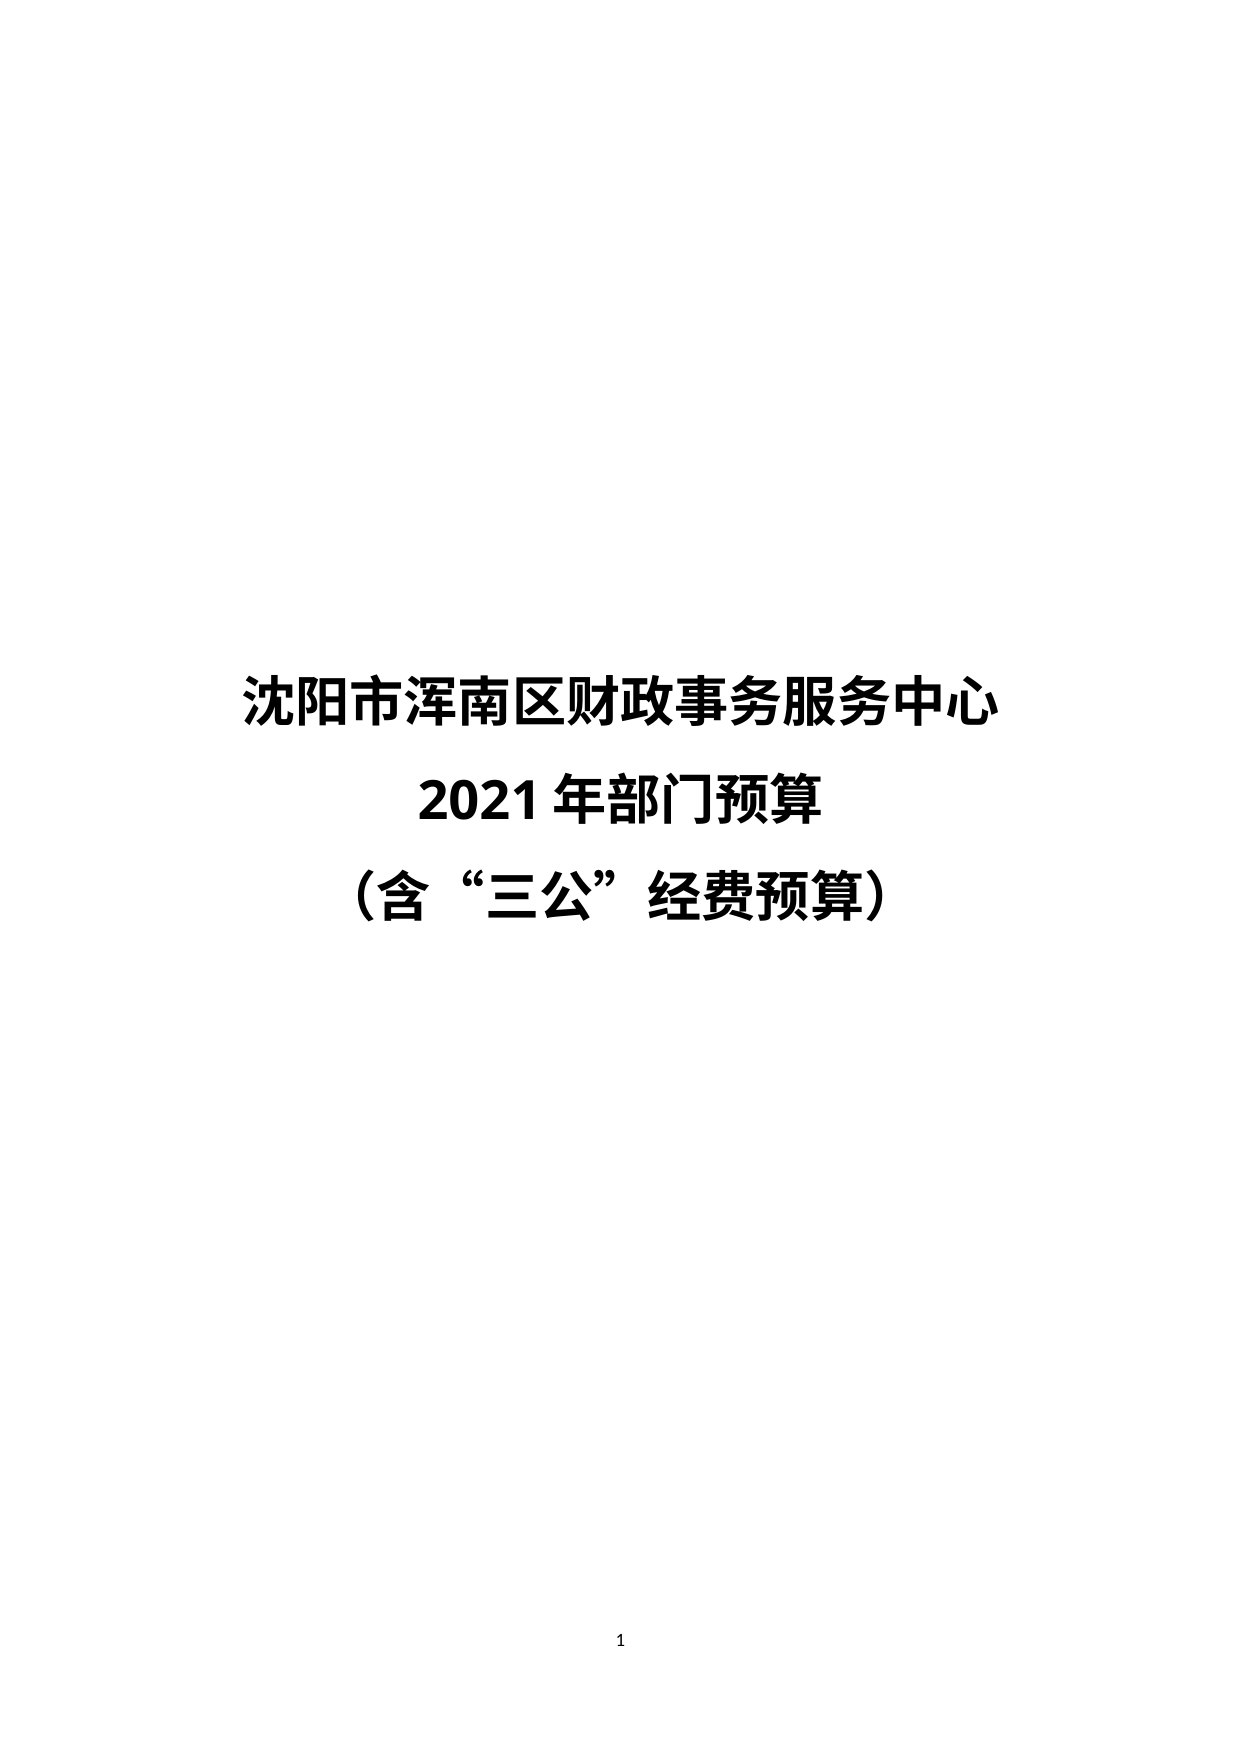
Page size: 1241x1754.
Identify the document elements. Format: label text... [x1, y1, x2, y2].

text 2021年部门预算 [187, 747, 1053, 844]
text 沈阳市浑南区财政事务服务中心 [187, 649, 1053, 747]
text （含“三公”经费预算） [187, 844, 1053, 942]
